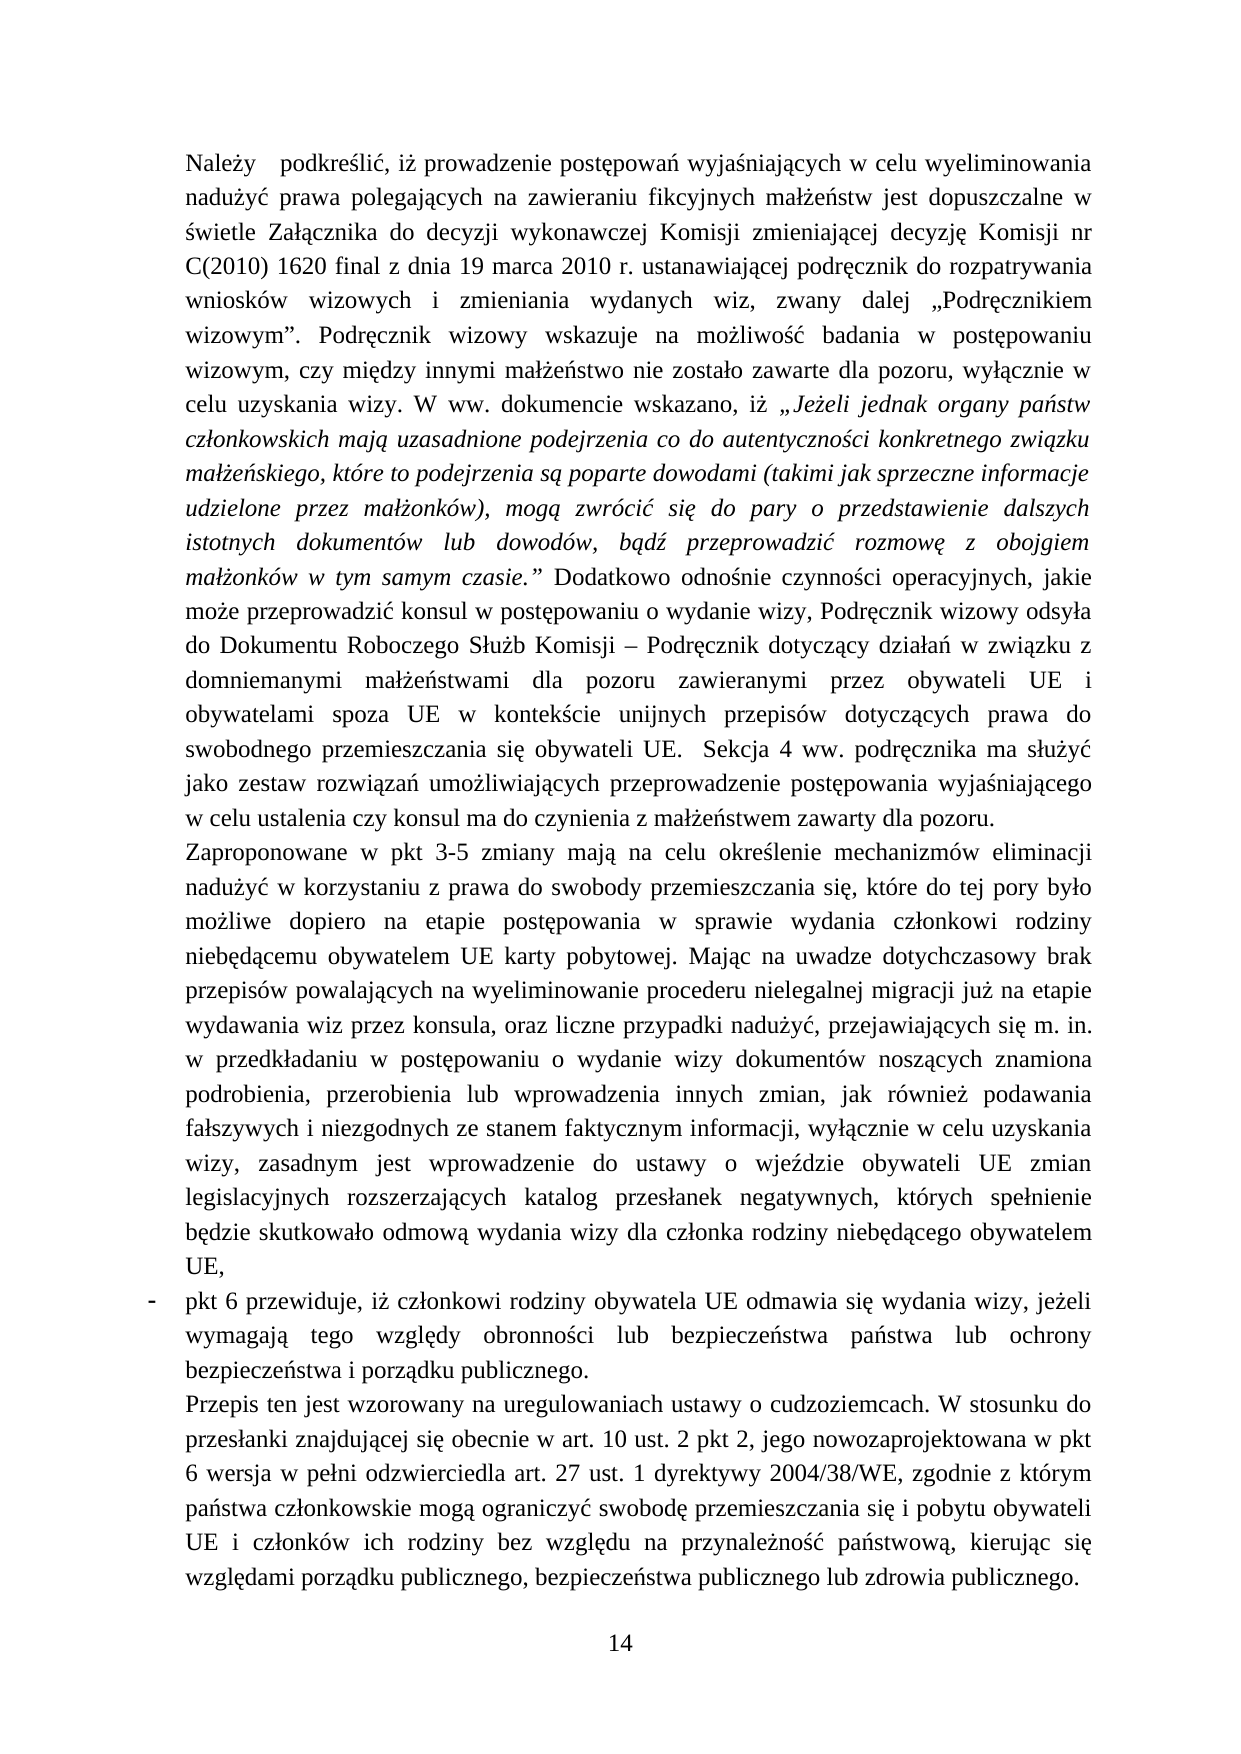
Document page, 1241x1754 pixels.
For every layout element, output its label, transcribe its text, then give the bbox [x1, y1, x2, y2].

text Przepis ten jest wzorowany na uregulowaniach ustawy o cudzoziemcach. W stosunku do przesłanki znajdującej się obecnie w art. 10 ust. 2 pkt 2, jego nowozaprojektowana w pkt 6 wersja w pełni odzwierciedla art. 27 ust. 1 dyrektywy 2004/38/WE, zgodnie z którym państwa członkowskie mogą ograniczyć swobodę przemieszczania się i pobytu obywateli UE i członków ich rodziny bez względu na przynależność państwową, kierując się względami porządku publicznego, bezpieczeństwa publicznego lub zdrowia publicznego. [185, 1389, 1093, 1590]
text Zaproponowane w pkt 3-5 zmiany mają na celu określenie mechanizmów eliminacji nadużyć w korzystaniu z prawa do swobody przemieszczania się, które do tej pory było możliwe dopiero na etapie postępowania w sprawie wydania członkowi rodziny niebędącemu obywatelem UE karty pobytowej. Mając na uwadze dotychczasowy brak przepisów powalających na wyeliminowanie procederu nielegalnej migracji już na etapie wydawania wiz przez konsula, oraz liczne przypadki nadużyć, przejawiających się m. in. w przedkładaniu w postępowaniu o wydanie wizy dokumentów noszących znamiona podrobienia, przerobienia lub wprowadzenia innych zmian, jak również podawania fałszywych i niezgodnych ze stanem faktycznym informacji, wyłącznie w celu uzyskania wizy, zasadnym jest wprowadzenie do ustawy o wjeździe obywateli UE zmian legislacyjnych rozszerzających katalog przesłanek negatywnych, których spełnienie będzie skutkowało odmową wydania wizy dla członka rodziny niebędącego obywatelem UE, [185, 837, 1093, 1280]
list pkt 6 przewiduje, iż członkowi rodziny obywatela UE odmawia się wydania wizy, jeżeli wymagają tego względy obronności lub bezpieczeństwa państwa lub ochrony bezpieczeństwa i porządku publicznego. [148, 1286, 1093, 1383]
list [148, 148, 1093, 832]
